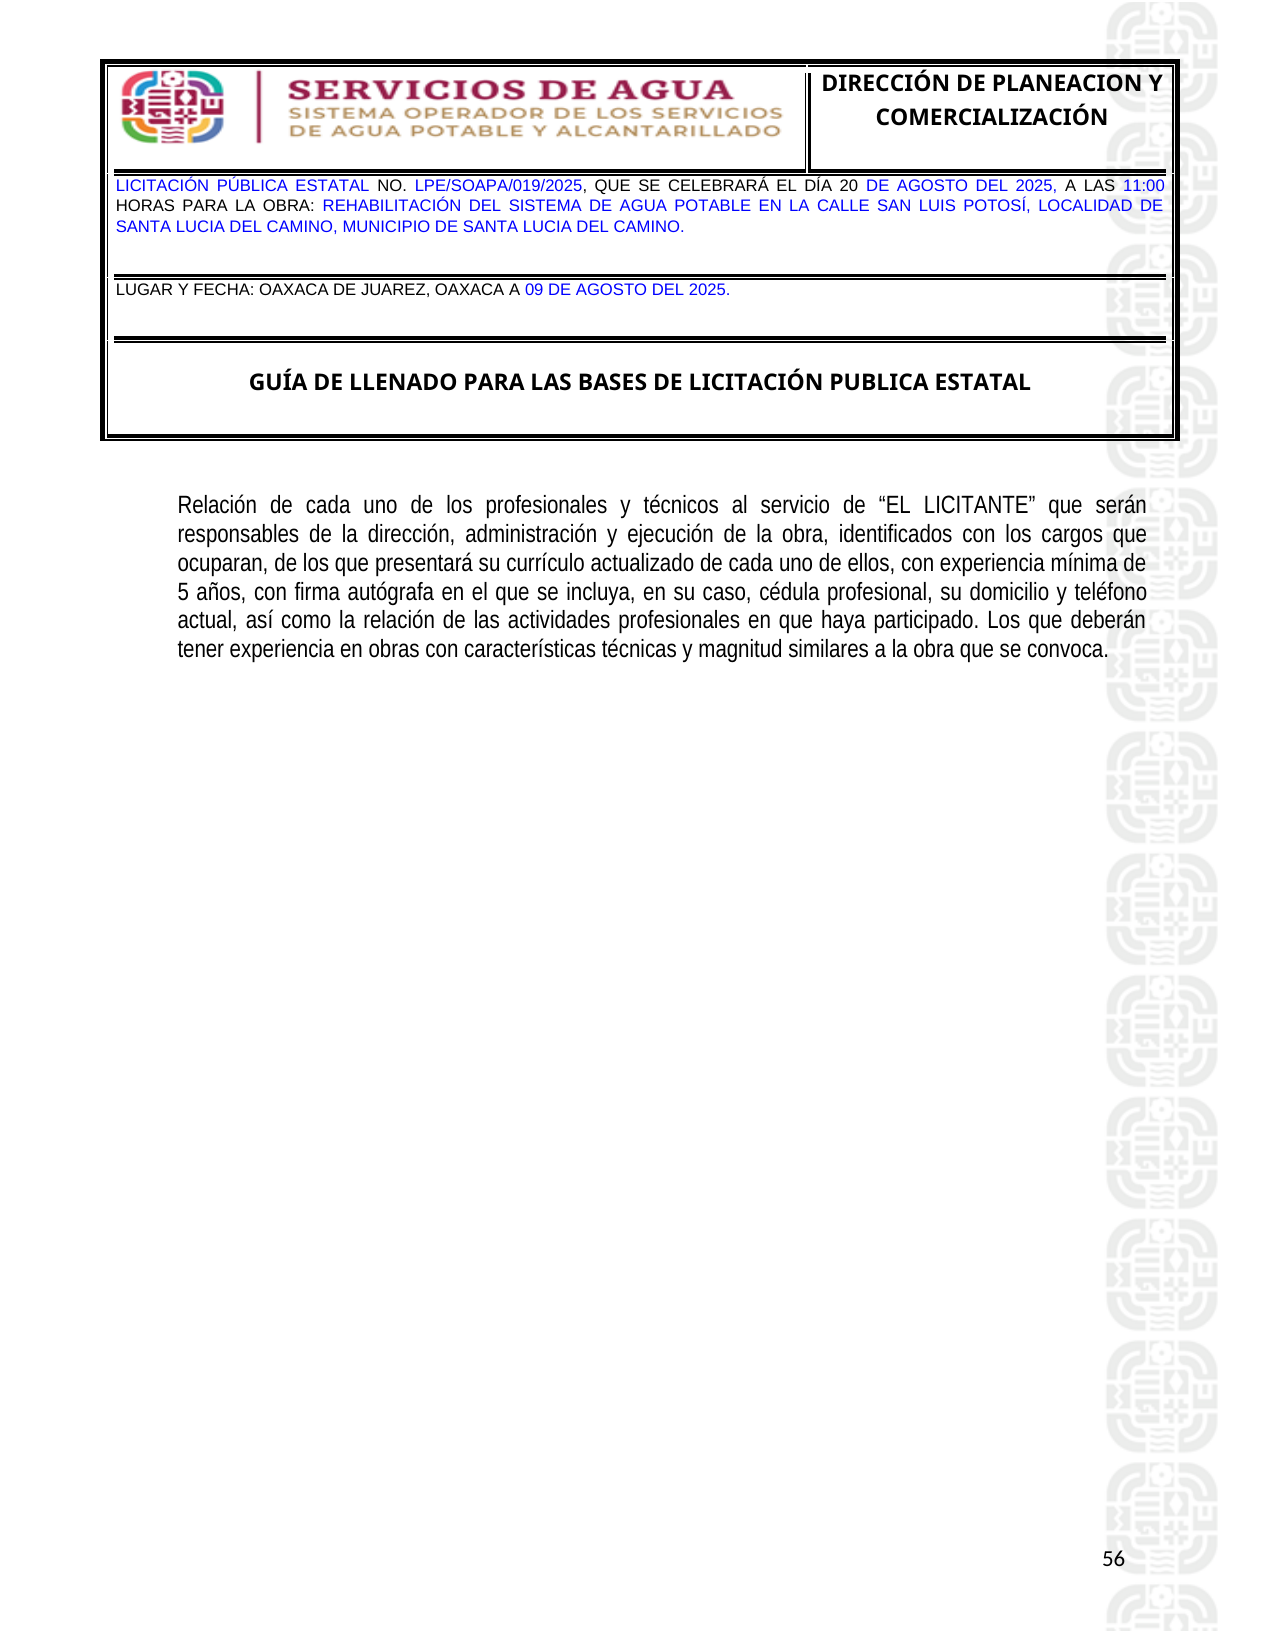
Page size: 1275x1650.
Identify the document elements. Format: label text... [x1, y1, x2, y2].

picture [1091, 2, 1221, 1631]
text Relación de cada uno de los profesionales y técnicos al servicio de “EL LICITANTE” que serán responsables de la dirección, administración y ejecución de la obra, identificados con los cargos que ocuparan, de los que presentará su currículo actualizado de cada uno de ellos, con experiencia mínima de 5 años, con firma autógrafa en el que se incluya, en su caso, cédula profesional, su domicilio y teléfono actual, así como la relación de las actividades profesionales en que haya participado. Los que deberán tener experiencia en obras con características técnicas y magnitud similares a la obra que se convoca. [177, 491, 1149, 662]
picture [1091, 64, 1175, 439]
picture [117, 67, 791, 156]
